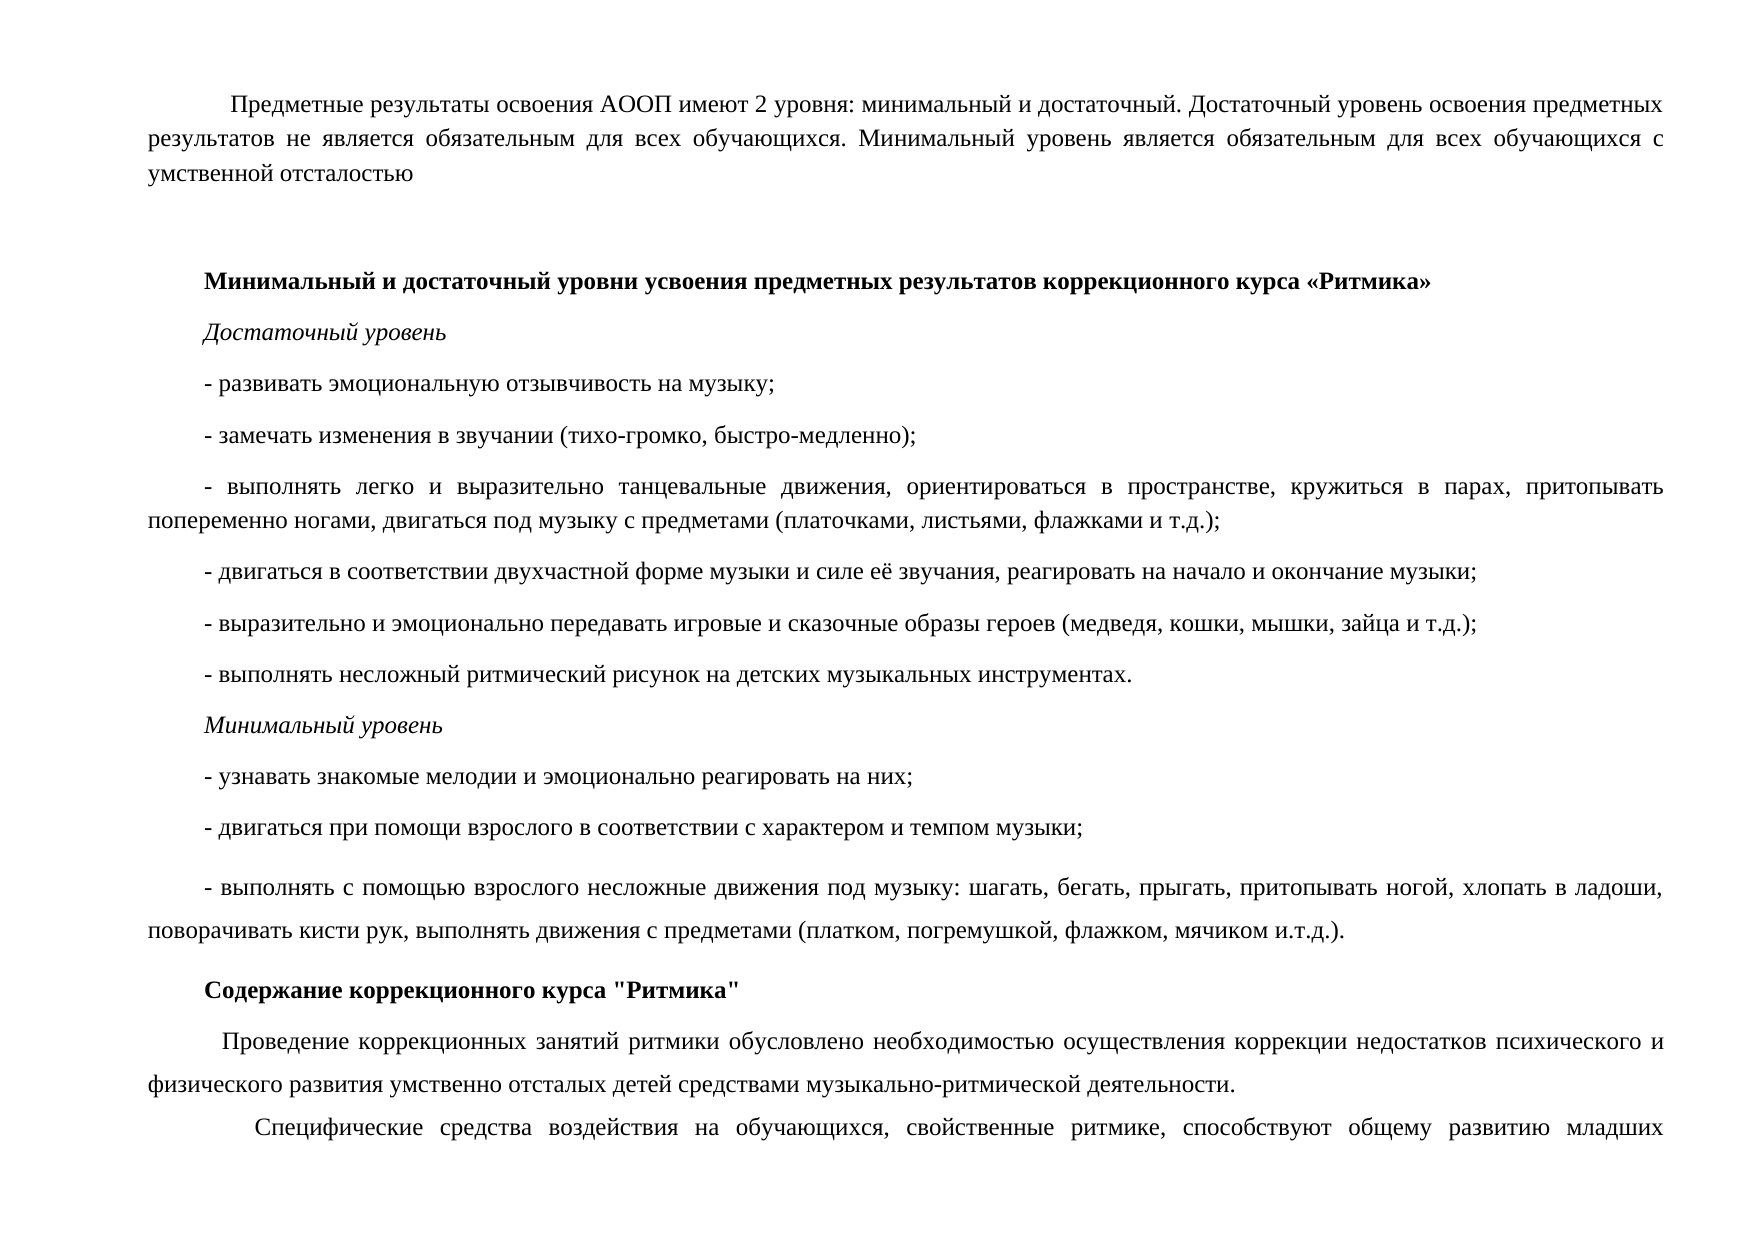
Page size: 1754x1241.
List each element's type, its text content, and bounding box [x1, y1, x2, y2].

text Минимальный и достаточный уровни усвоения предметных результатов коррекционного курса «Ритмика» [148, 266, 1665, 295]
text Достаточный уровень [148, 317, 1665, 346]
text Проведение коррекционных занятий ритмики обусловлено необходимостью осуществления коррекции недостатков психического и физического развития умственно отсталых детей средствами музыкально-ритмической деятельности. [148, 1026, 1665, 1098]
text Предметные результаты освоения АООП имеют 2 уровня: минимальный и достаточный. Достаточный уровень освоения предметных результатов не является обязательным для всех обучающихся. Минимальный уровень является обязательным для всех обучающихся с умственной отсталостью [148, 89, 1665, 186]
text - двигаться при помощи взрослого в соответствии с характером и темпом музыки; [148, 812, 1665, 841]
text - двигаться в соответствии двухчастной форме музыки и силе её звучания, реагировать на начало и окончание музыки; [148, 556, 1665, 585]
text - развивать эмоциональную отзывчивость на музыку; [148, 368, 1665, 397]
text - выполнять легко и выразительно танцевальные движения, ориентироваться в пространстве, кружиться в парах, притопывать попеременно ногами, двигаться под музыку с предметами (платочками, листьями, флажками и т.д.); [148, 471, 1665, 534]
text - выполнять несложный ритмический рисунок на детских музыкальных инструментах. [148, 659, 1665, 687]
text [148, 1112, 1665, 1141]
text - замечать изменения в звучании (тихо-громко, быстро-медленно); [148, 420, 1665, 448]
text Минимальный уровень [148, 710, 1665, 739]
text Содержание коррекционного курса "Ритмика" [148, 975, 1665, 1004]
text - выразительно и эмоционально передавать игровые и сказочные образы героев (медведя, кошки, мышки, зайца и т.д.); [148, 608, 1665, 636]
text - выполнять с помощью взрослого несложные движения под музыку: шагать, бегать, прыгать, притопывать ногой, хлопать в ладоши, поворачивать кисти рук, выполнять движения с предметами (платком, погремушкой, флажком, мячиком и.т.д.). [148, 872, 1665, 944]
text - узнавать знакомые мелодии и эмоционально реагировать на них; [148, 761, 1665, 790]
